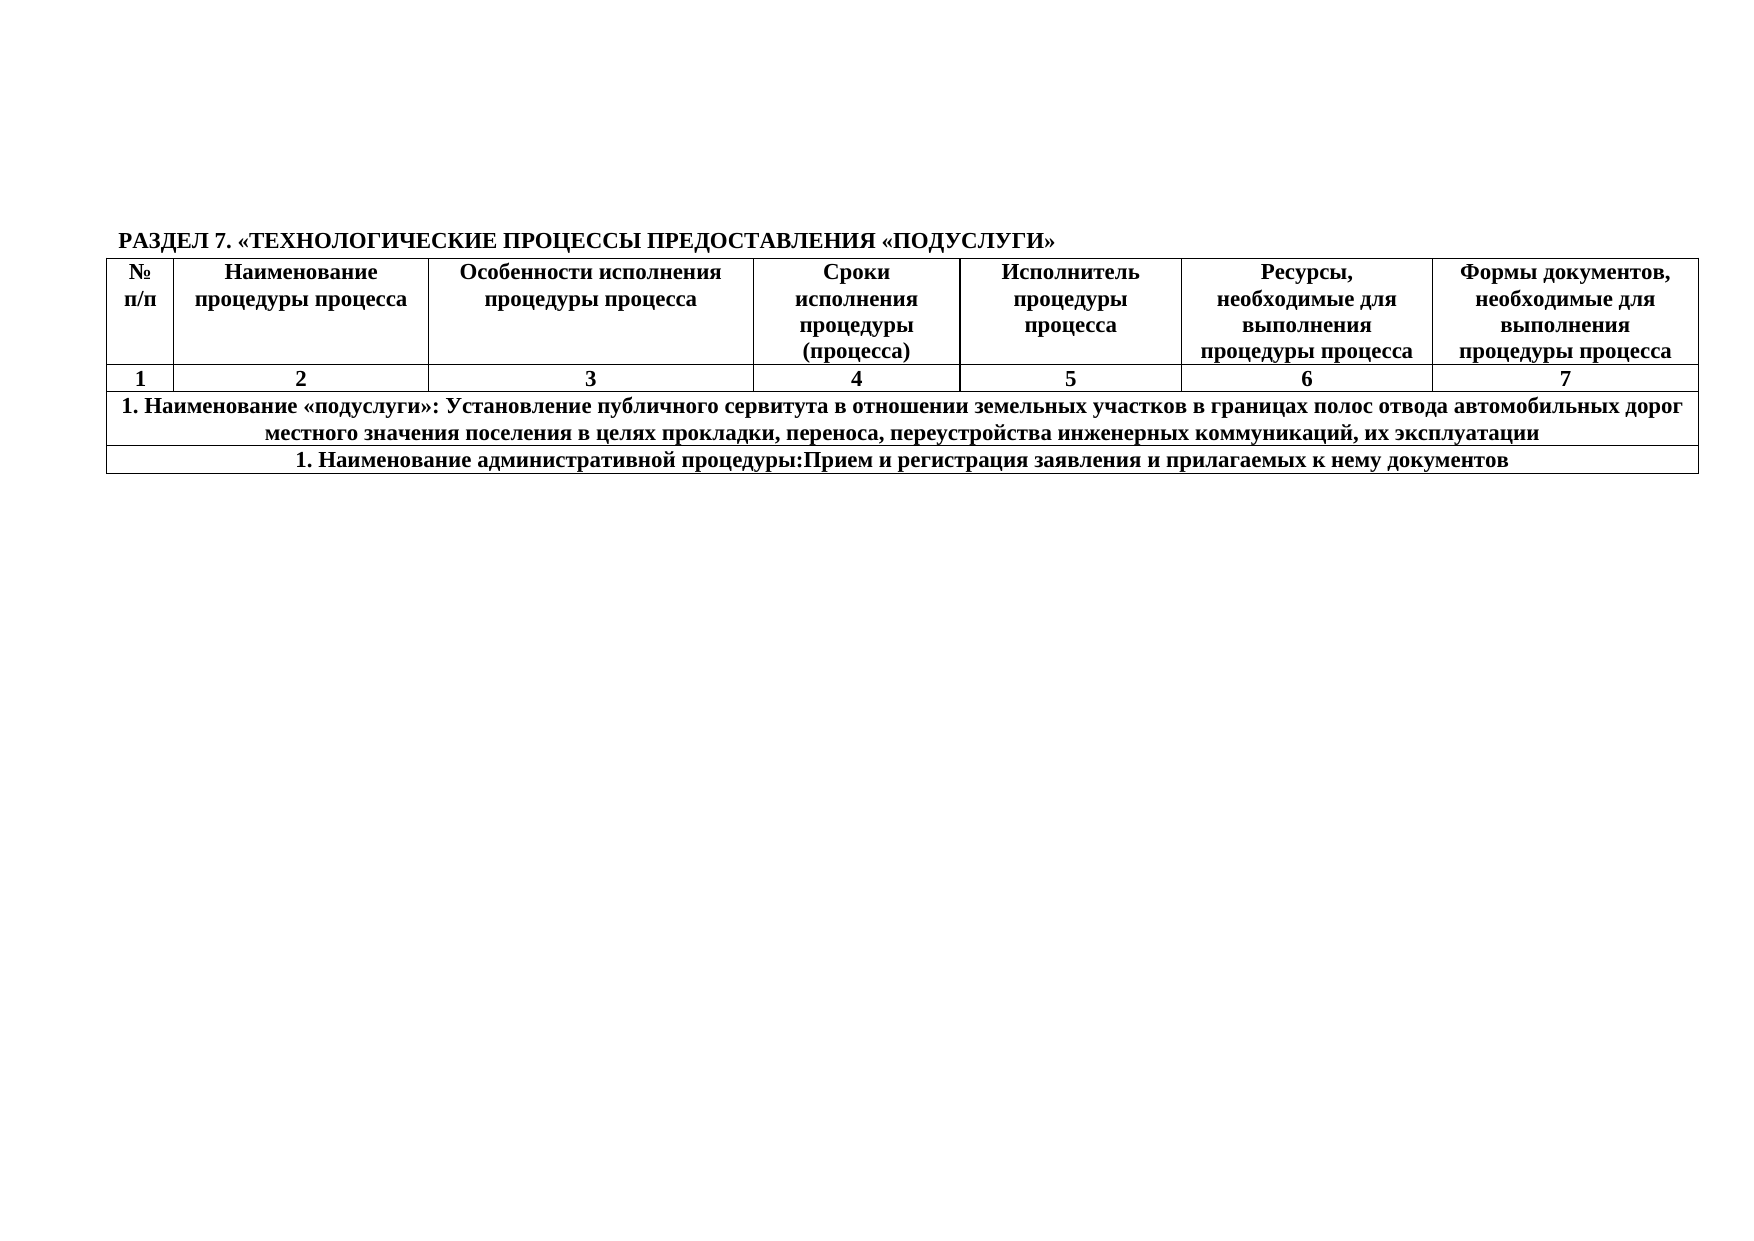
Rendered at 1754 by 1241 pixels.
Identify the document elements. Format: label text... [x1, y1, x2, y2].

table_cell 2 [174, 365, 428, 391]
table_cell 5 [961, 365, 1181, 391]
table_cell 6 [1182, 365, 1432, 391]
table_cell 1 [107, 365, 173, 391]
table_cell 1. Наименование «подуслуги»: Установление публичного сервитута в отношении земельных участков в границах полос отвода автомобильных дорог местного значения поселения в целях прокладки, переноса, переустройства инженерных коммуникаций, их эксплуатации [107, 392, 1698, 445]
subtitle РАЗДЕЛ 7. «ТЕХНОЛОГИЧЕСКИЕ ПРОЦЕССЫ ПРЕДОСТАВЛЕНИЯ «ПОДУСЛУГИ» [118, 227, 1636, 253]
table_header Сроки исполнения процедуры (процесса) [754, 259, 959, 364]
table_header № п/п [107, 259, 173, 364]
table_header Наименование процедуры процесса [174, 259, 428, 364]
table_header Ресурсы, необходимые для выполнения процедуры процесса [1182, 259, 1432, 364]
table_header Исполнитель процедуры процесса [961, 259, 1181, 364]
table_cell 3 [429, 365, 753, 391]
table_header Особенности исполнения процедуры процесса [429, 259, 753, 364]
table_header Формы документов, необходимые для выполнения процедуры процесса [1433, 259, 1698, 364]
table_cell 1. Наименование административной процедуры:Прием и регистрация заявления и прилагаемых к нему документов [107, 446, 1698, 472]
table_cell 4 [754, 365, 959, 391]
table_cell 7 [1433, 365, 1698, 391]
